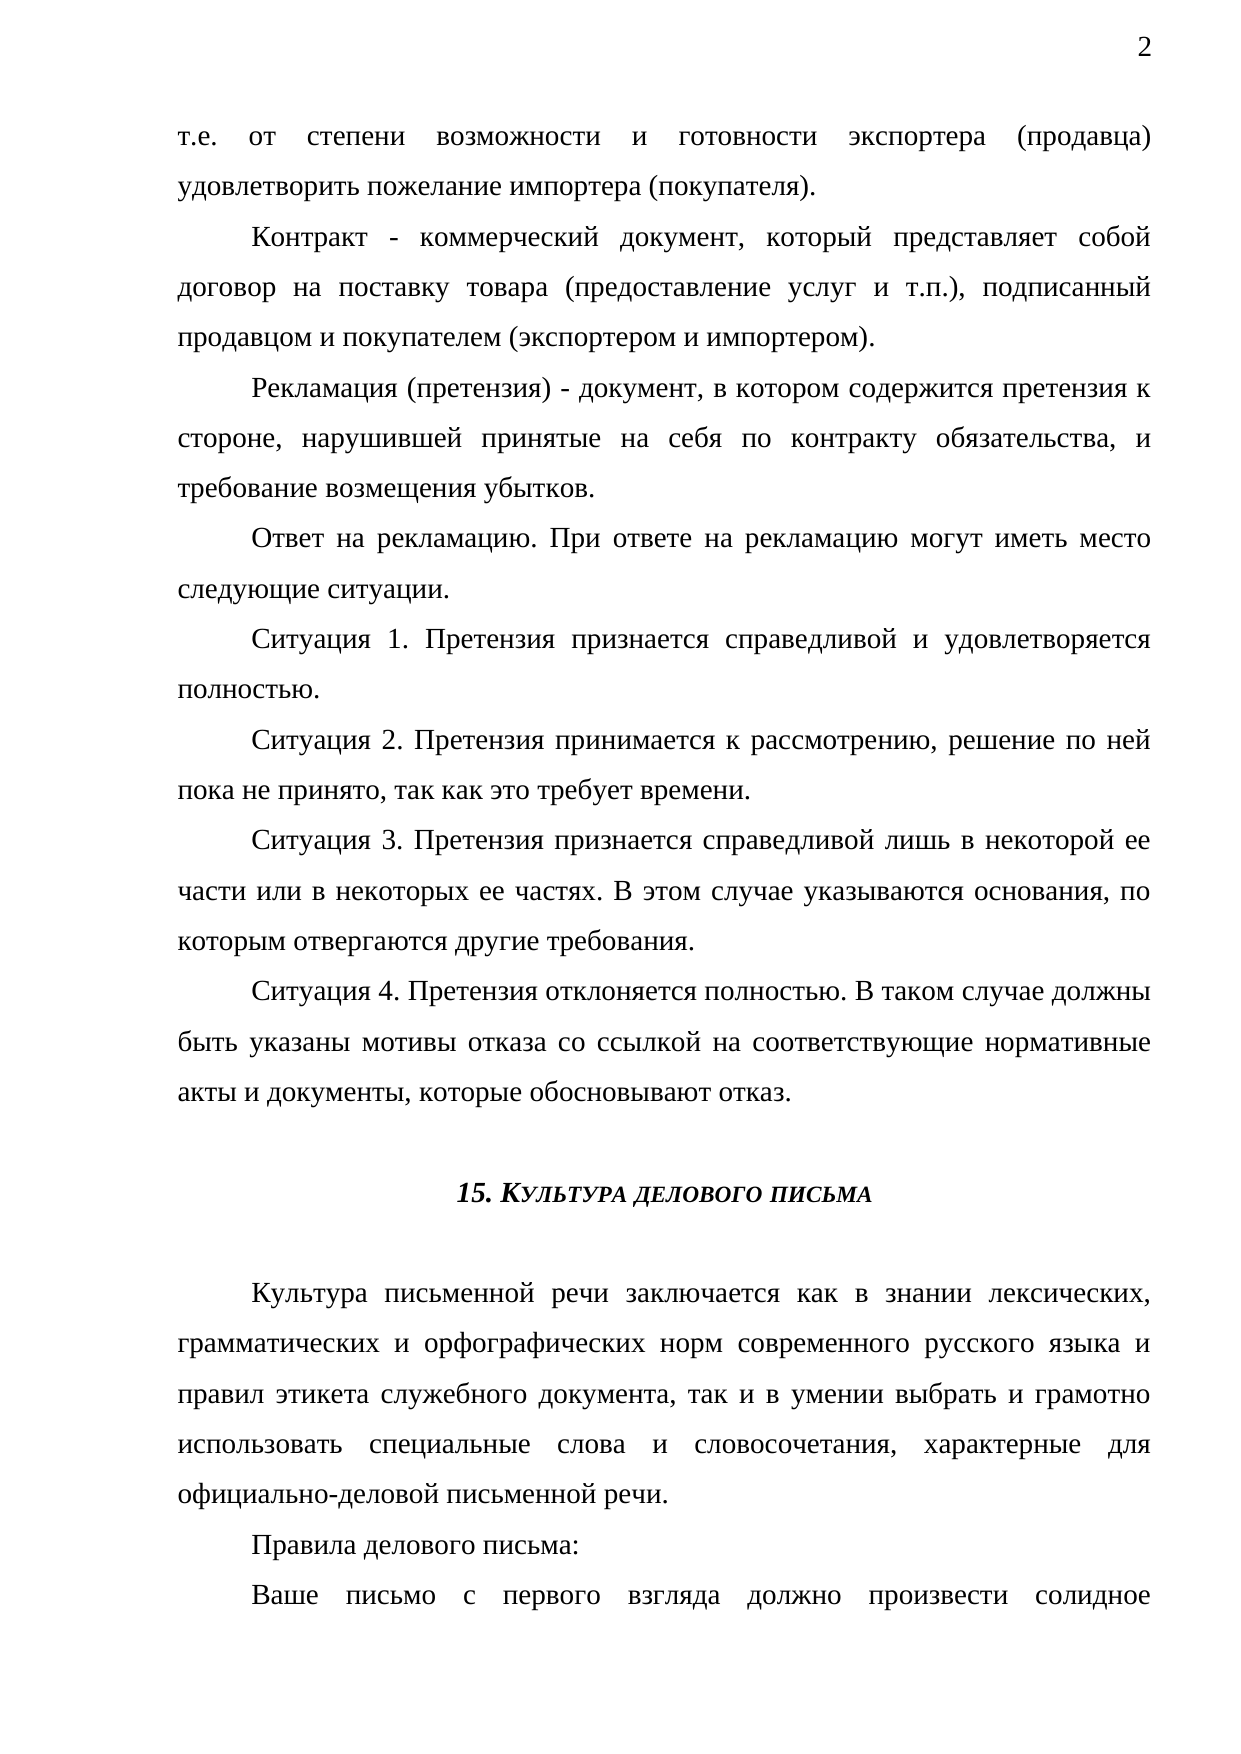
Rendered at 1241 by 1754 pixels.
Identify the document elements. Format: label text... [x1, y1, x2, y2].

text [177, 118, 1152, 202]
subtitle 15. Культура делового письма [177, 1175, 1152, 1208]
text Ситуация 3. Претензия признается справедливой лишь в некоторой ее части или в некоторых ее частях. В этом случае указываются основания, по которым отвергаются другие требования. [177, 822, 1152, 957]
text Ситуация 1. Претензия признается справедливой и удовлетворяется полностью. [177, 621, 1152, 705]
text Ситуация 4. Претензия отклоняется полностью. В таком случае должны быть указаны мотивы отказа со ссылкой на соответствующие нормативные акты и документы, которые обосновывают отказ. [177, 973, 1152, 1108]
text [177, 1577, 1152, 1611]
text Рекламация (претензия) - документ, в котором содержится претензия к стороне, нарушившей принятые на себя по контракту обязательства, и требование возмещения убытков. [177, 370, 1152, 504]
text Ответ на рекламацию. При ответе на рекламацию могут иметь место следующие ситуации. [177, 521, 1152, 604]
text Культура письменной речи заключается как в знании лексических, грамматических и орфографических норм современного русского языка и правил этикета служебного документа, так и в умении выбрать и грамотно использовать специальные слова и словосочетания, характерные для официально-деловой письменной речи. [177, 1275, 1152, 1510]
text Контракт - коммерческий документ, который представляет собой договор на поставку товара (предоставление услуг и т.п.), подписанный продавцом и покупателем (экспортером и импортером). [177, 219, 1152, 353]
text Ситуация 2. Претензия принимается к рассмотрению, решение по ней пока не принято, так как это требует времени. [177, 722, 1152, 806]
text Правила делового письма: [177, 1527, 1152, 1560]
